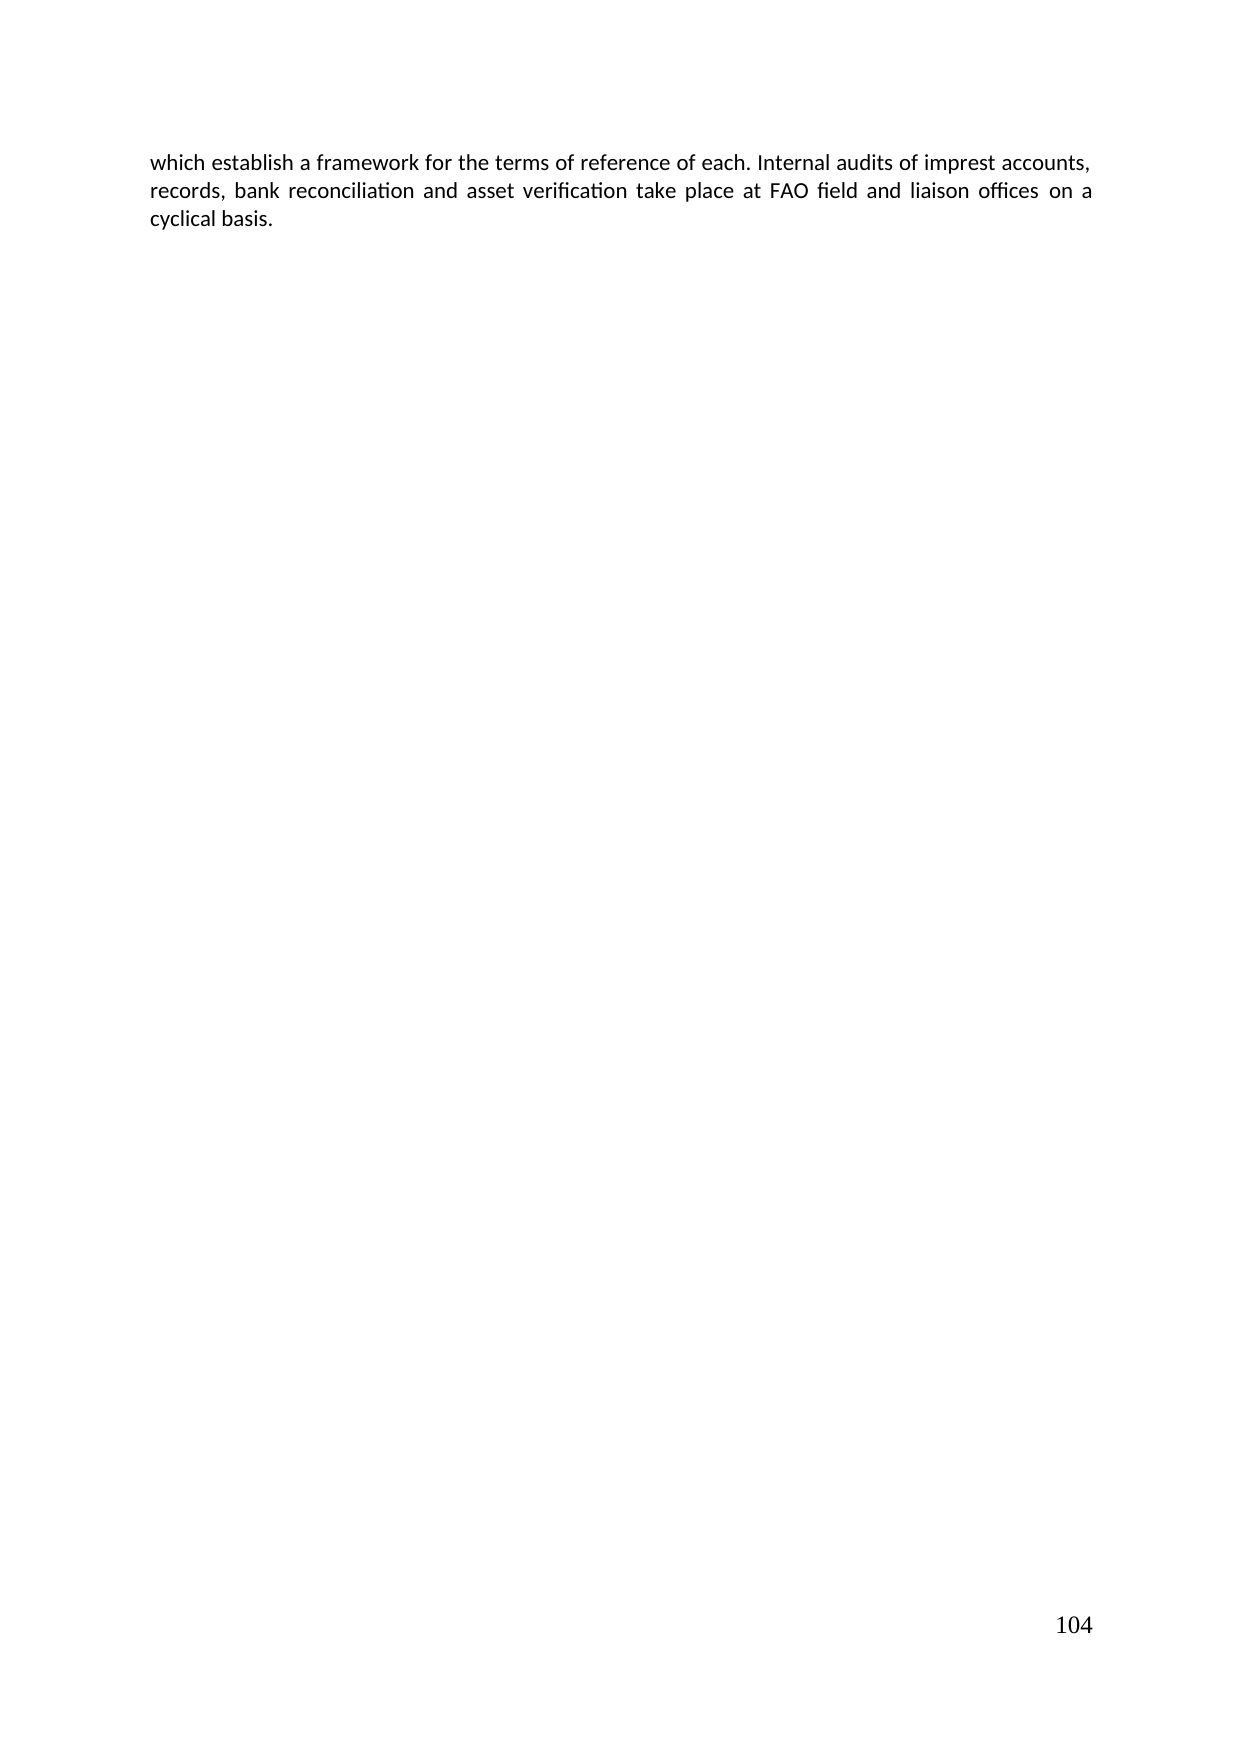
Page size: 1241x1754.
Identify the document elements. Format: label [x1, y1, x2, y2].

list [150, 148, 1092, 232]
